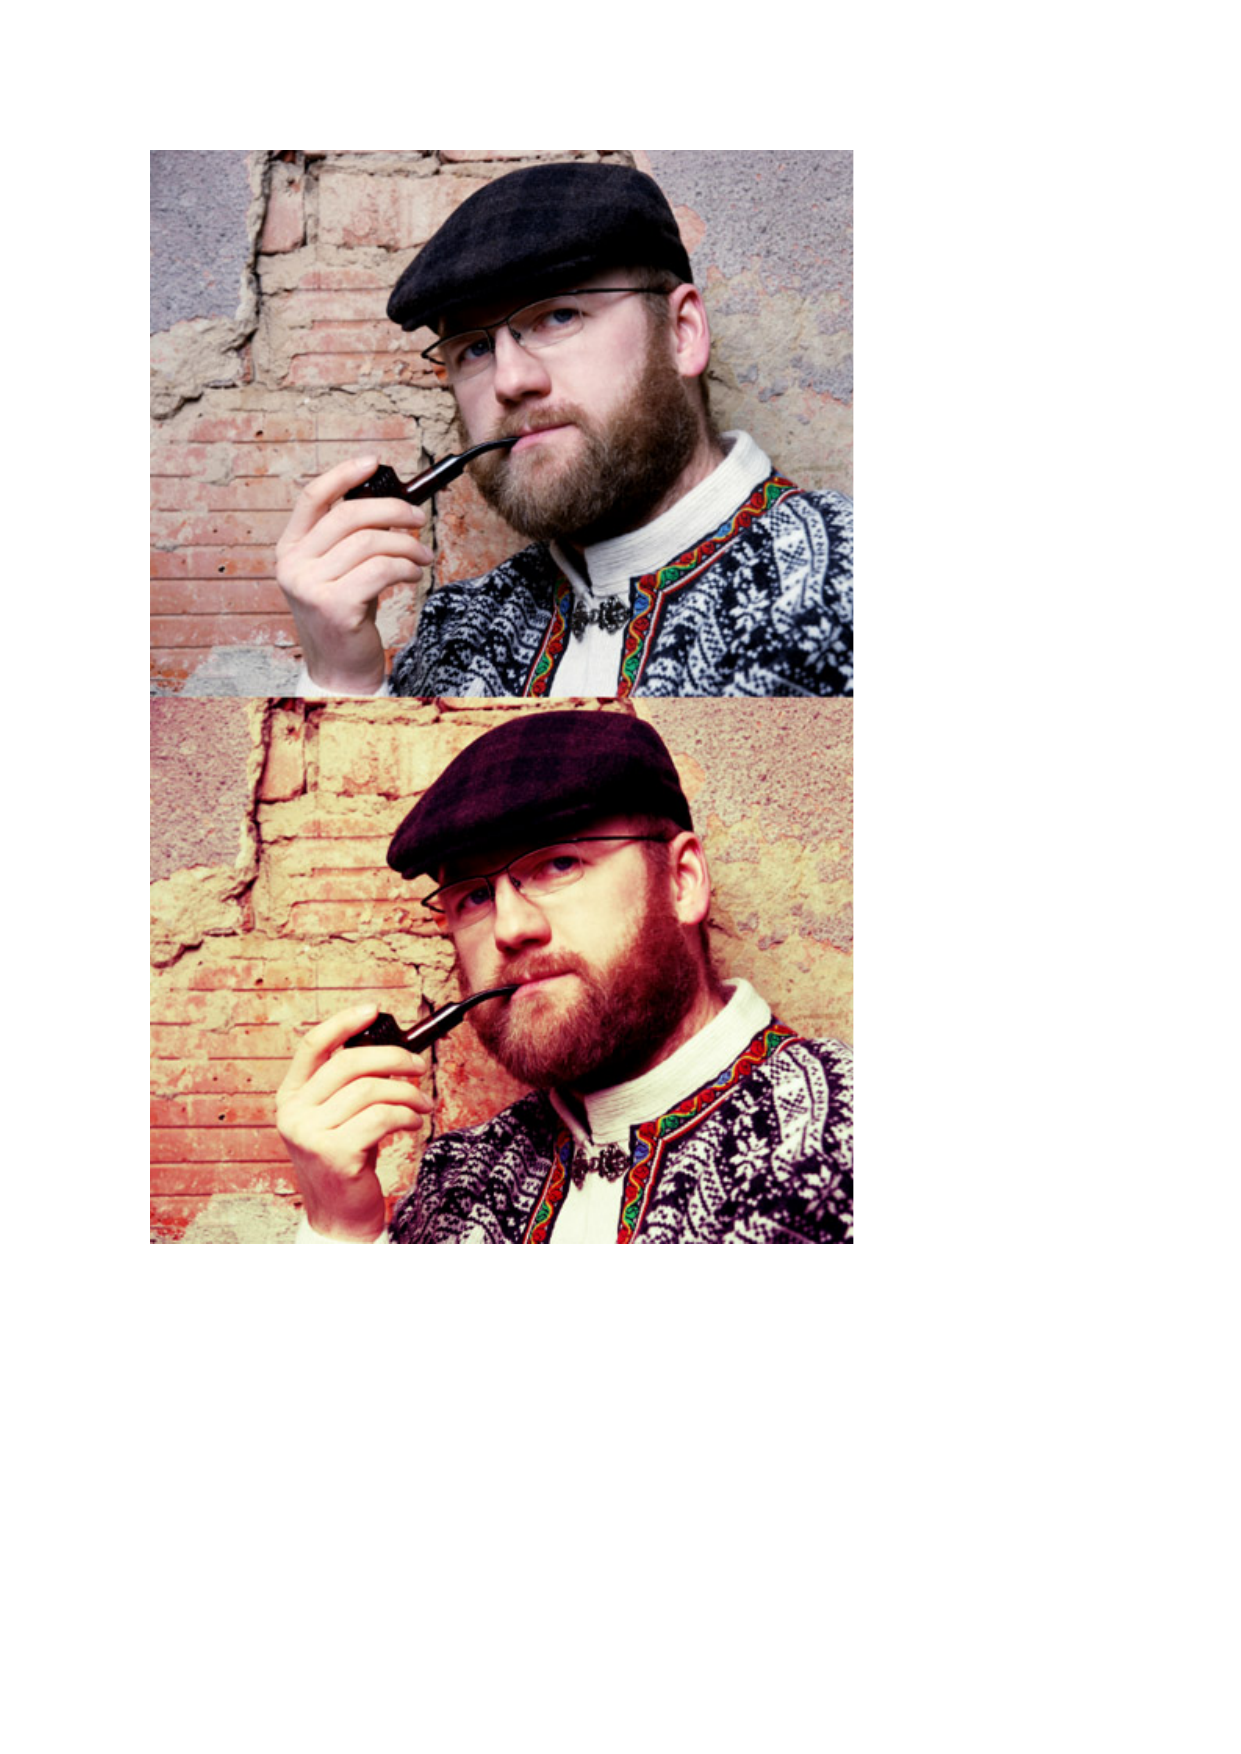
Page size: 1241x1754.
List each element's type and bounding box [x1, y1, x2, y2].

picture [150, 150, 854, 1244]
